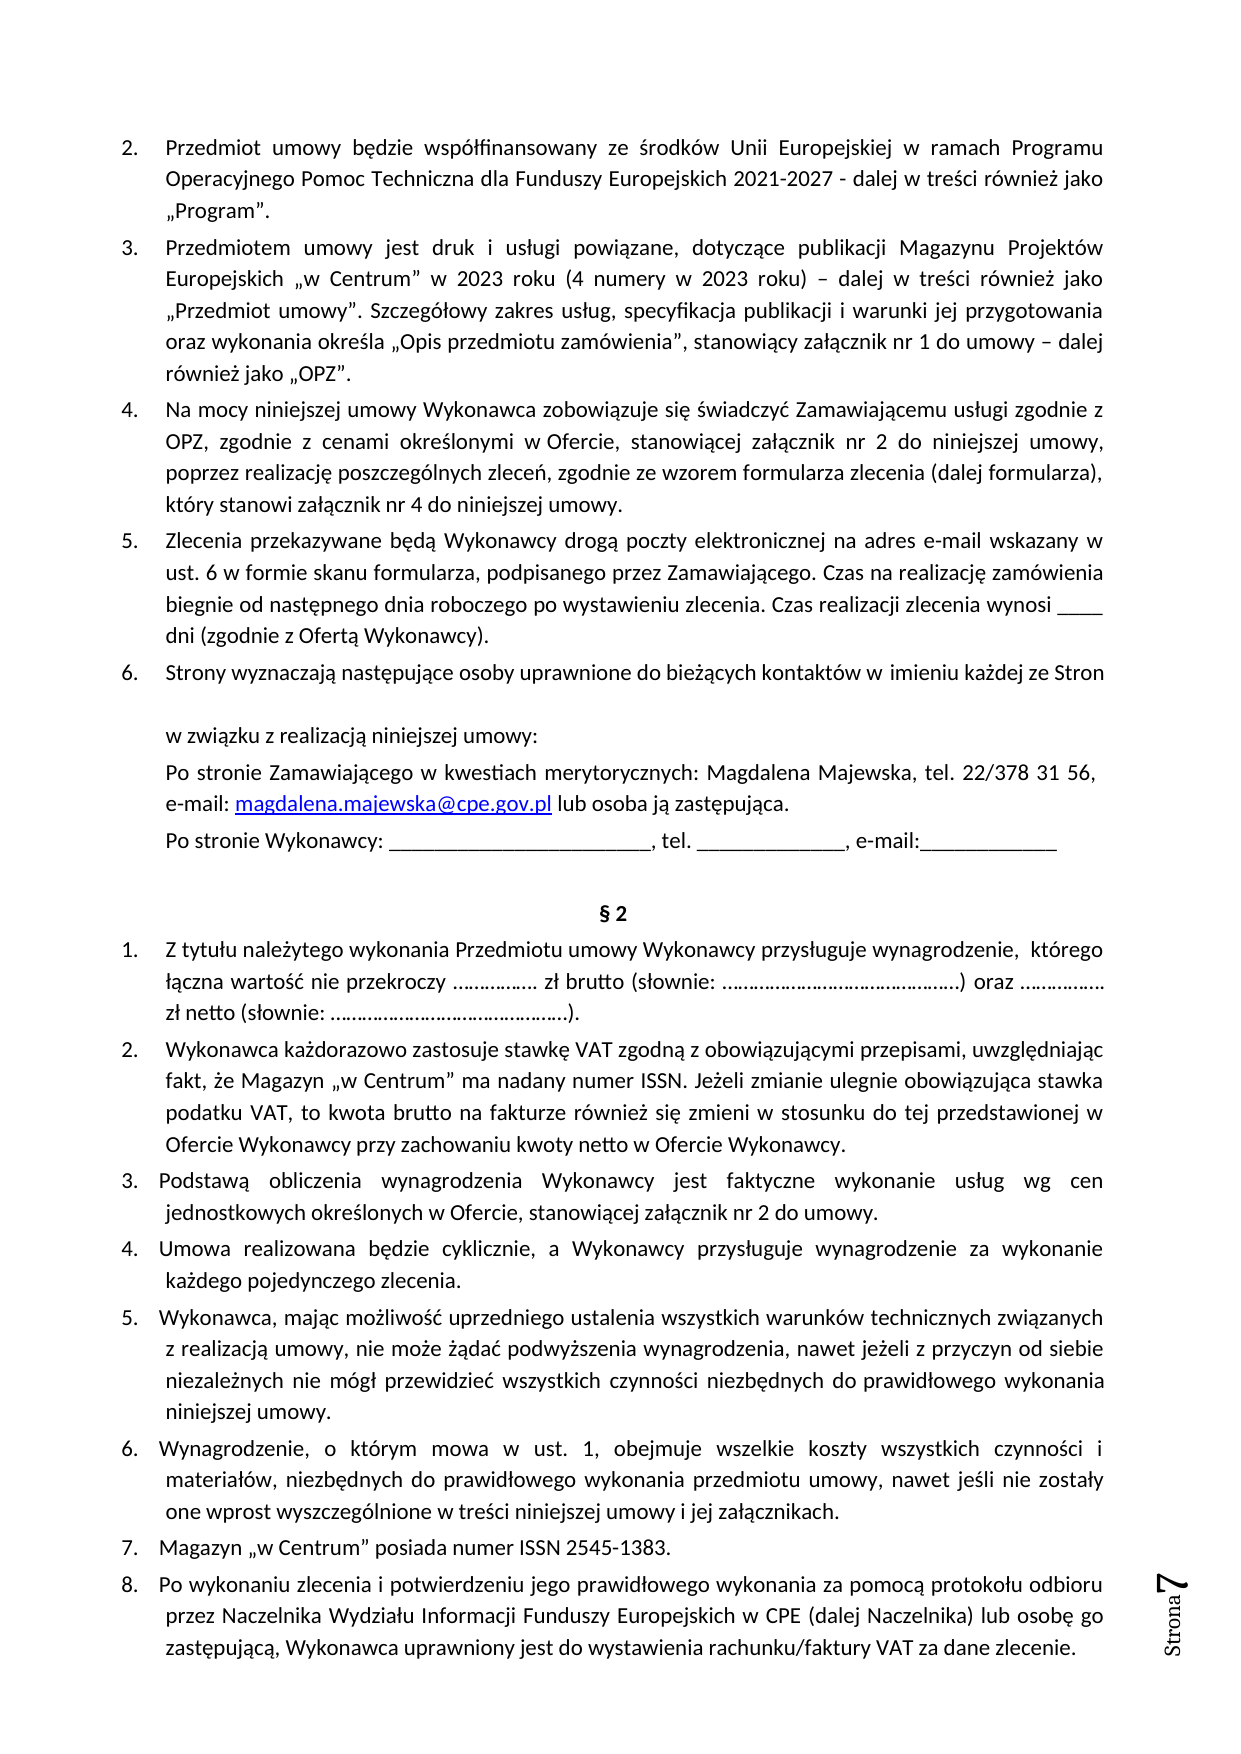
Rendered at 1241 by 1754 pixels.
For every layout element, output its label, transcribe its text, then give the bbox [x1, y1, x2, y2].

text Po stronie Wykonawcy: _______________________, tel. _____________, e-mail:____________ [165, 826, 1105, 854]
list Strony wyznaczają następujące osoby uprawnione do bieżących kontaktów w imieniu każdej ze Stron w związku z realizacją niniejszej umowy: [121, 658, 1105, 749]
list Magazyn „w Centrum” posiada numer ISSN 2545-1383. [121, 1533, 1105, 1562]
list Wykonawca, mając możliwość uprzedniego ustalenia wszystkich warunków technicznych związanych z realizacją umowy, nie może żądać podwyższenia wynagrodzenia, nawet jeżeli z przyczyn od siebie niezależnych nie mógł przewidzieć wszystkich czynności niezbędnych do prawidłowego wykonania niniejszej umowy. [121, 1303, 1105, 1425]
list Zlecenia przekazywane będą Wykonawcy drogą poczty elektronicznej na adres e-mail wskazany w ust. 6 w formie skanu formularza, podpisanego przez Zamawiającego. Czas na realizację zamówienia biegnie od następnego dnia roboczego po wystawieniu zlecenia. Czas realizacji zlecenia wynosi ____ dni (zgodnie z Ofertą Wykonawcy). [121, 527, 1105, 649]
list Wykonawca każdorazowo zastosuje stawkę VAT zgodną z obowiązującymi przepisami, uwzględniając fakt, że Magazyn „w Centrum” ma nadany numer ISSN. Jeżeli zmianie ulegnie obowiązująca stawka podatku VAT, to kwota brutto na fakturze również się zmieni w stosunku do tej przedstawionej w Ofercie Wykonawcy przy zachowaniu kwoty netto w Ofercie Wykonawcy. [121, 1035, 1105, 1158]
list Podstawą obliczenia wynagrodzenia Wykonawcy jest faktyczne wykonanie usług wg cen jednostkowych określonych w Ofercie, stanowiącej załącznik nr 2 do umowy. [121, 1166, 1105, 1226]
text § 2 [121, 899, 1105, 927]
list Umowa realizowana będzie cyklicznie, a Wykonawcy przysługuje wynagrodzenie za wykonanie każdego pojedynczego zlecenia. [121, 1234, 1105, 1294]
list Z tytułu należytego wykonania Przedmiotu umowy Wykonawcy przysługuje wynagrodzenie, którego łączna wartość nie przekroczy ……………. zł brutto (słownie: ………………………………………) oraz ……………. zł netto (słownie: ………………………………………). [121, 935, 1105, 1027]
text 3. Przedmiotem umowy jest druk i usługi powiązane, dotyczące publikacji Magazynu Projektów Europejskich „w Centrum” w 2023 roku (4 numery w 2023 roku) – dalej w treści również jako „Przedmiot umowy”. Szczegółowy zakres usług, specyfikacja publikacji i warunki jej przygotowania oraz wykonania określa „Opis przedmiotu zamówienia”, stanowiący załącznik nr 1 do umowy – dalej również jako „OPZ”. [121, 233, 1105, 387]
list Wynagrodzenie, o którym mowa w ust. 1, obejmuje wszelkie koszty wszystkich czynności i materiałów, niezbędnych do prawidłowego wykonania przedmiotu umowy, nawet jeśli nie zostały one wprost wyszczególnione w treści niniejszej umowy i jej załącznikach. [121, 1434, 1105, 1525]
list Po wykonaniu zlecenia i potwierdzeniu jego prawidłowego wykonania za pomocą protokołu odbioru przez Naczelnika Wydziału Informacji Funduszy Europejskich w CPE (dalej Naczelnika) lub osobę go zastępującą, Wykonawca uprawniony jest do wystawienia rachunku/faktury VAT za dane zlecenie. [121, 1570, 1105, 1661]
text 2. Przedmiot umowy będzie współfinansowany ze środków Unii Europejskiej w ramach Programu Operacyjnego Pomoc Techniczna dla Funduszy Europejskich 2021-2027 - dalej w treści również jako „Program”. [121, 133, 1105, 224]
text Po stronie Zamawiającego w kwestiach merytorycznych: Magdalena Majewska, tel. 22/378 31 56, e-mail: magdalena.majewska@cpe.gov.pl lub osoba ją zastępująca. [165, 758, 1105, 817]
list Na mocy niniejszej umowy Wykonawca zobowiązuje się świadczyć Zamawiającemu usługi zgodnie z OPZ, zgodnie z cenami określonymi w Ofercie, stanowiącej załącznik nr 2 do niniejszej umowy, poprzez realizację poszczególnych zleceń, zgodnie ze wzorem formularza zlecenia (dalej formularza), który stanowi załącznik nr 4 do niniejszej umowy. [121, 395, 1105, 518]
